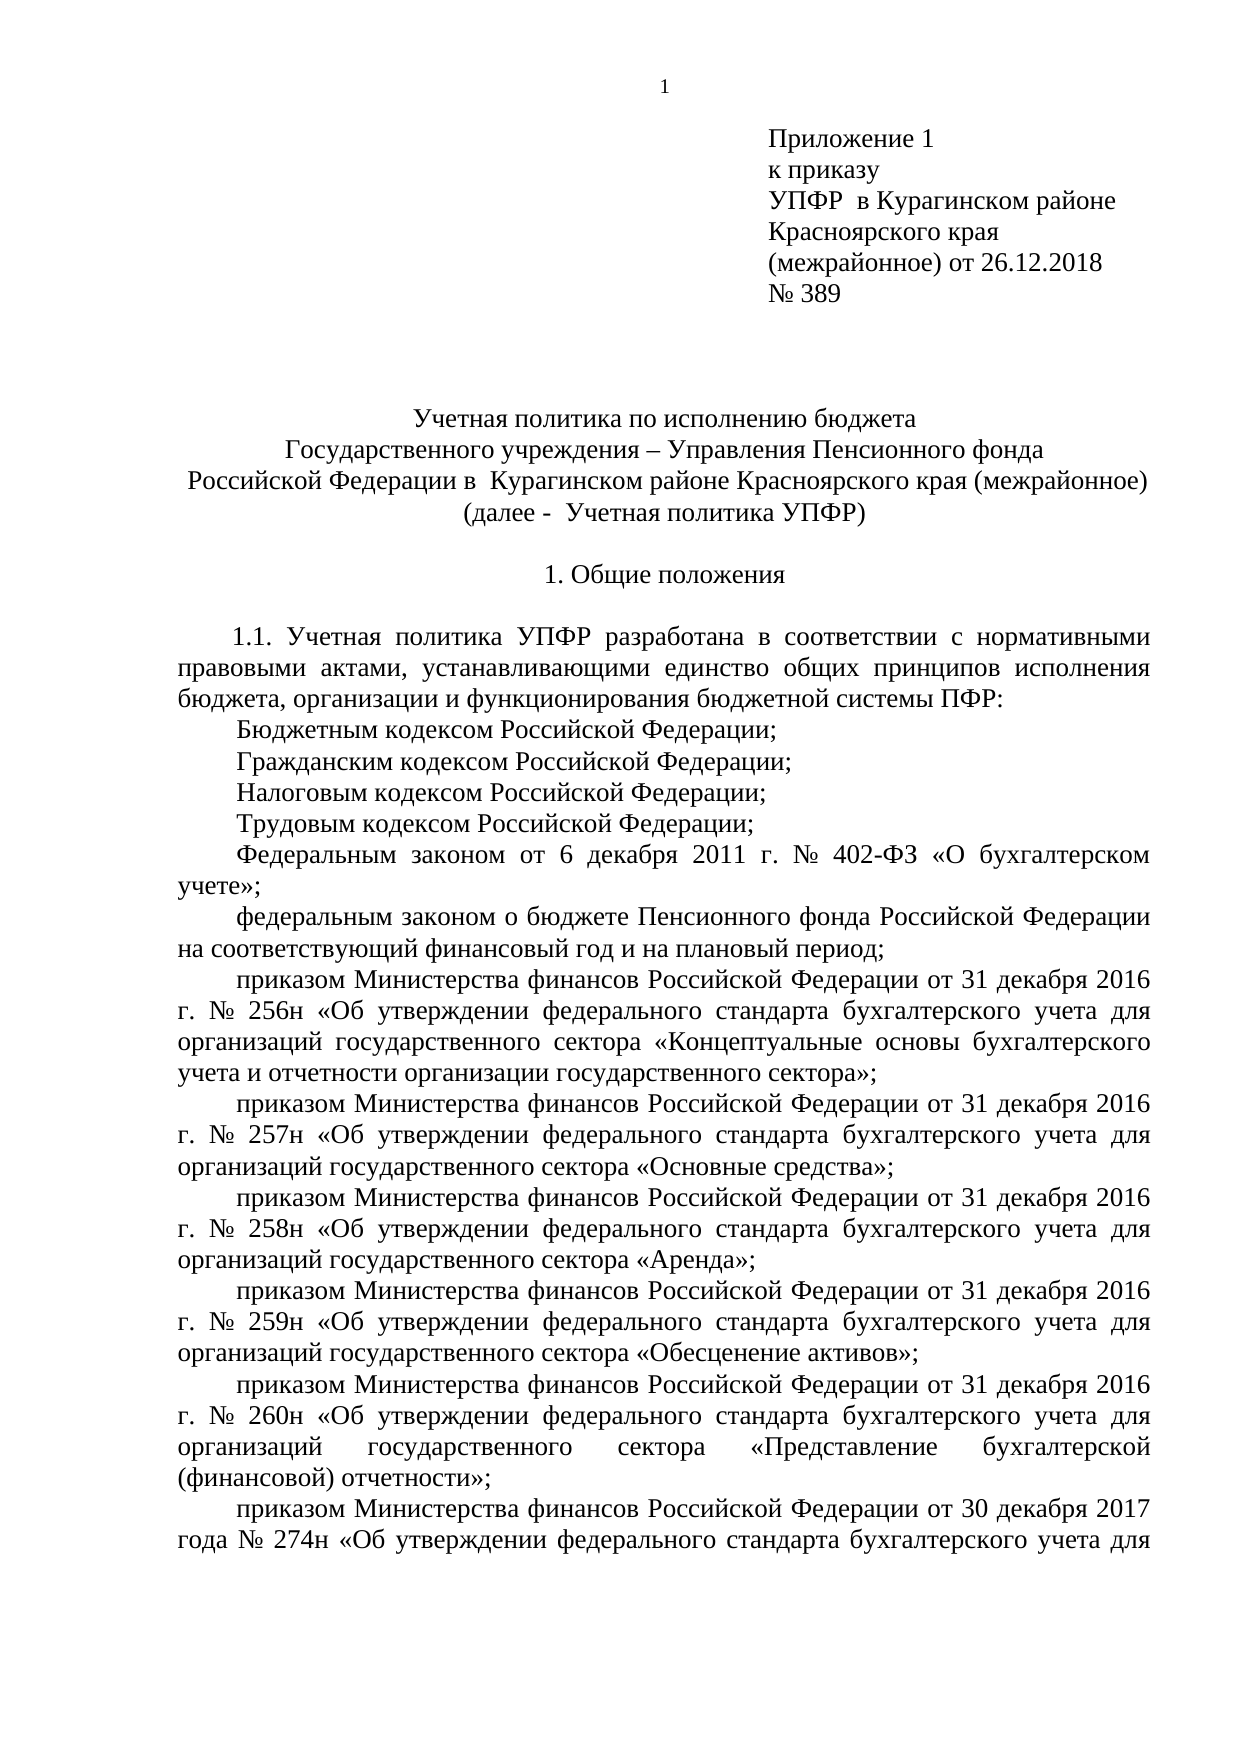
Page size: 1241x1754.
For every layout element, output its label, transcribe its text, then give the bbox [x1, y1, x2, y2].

text Федеральным законом от 6 декабря 2011 г. № 402-ФЗ «О бухгалтерском учете»; [177, 838, 1152, 901]
text приказом Министерства финансов Российской Федерации от 31 декабря 2016 г. № 257н «Об утверждении федерального стандарта бухгалтерского учета для организаций государственного сектора «Основные средства»; [177, 1087, 1152, 1181]
text приказом Министерства финансов Российской Федерации от 31 декабря 2016 г. № 259н «Об утверждении федерального стандарта бухгалтерского учета для организаций государственного сектора «Обесценение активов»; [177, 1274, 1152, 1368]
text 1. Общие положения [177, 558, 1152, 589]
text приказом Министерства финансов Российской Федерации от 31 декабря 2016 г. № 256н «Об утверждении федерального стандарта бухгалтерского учета для организаций государственного сектора «Концептуальные основы бухгалтерского учета и отчетности организации государственного сектора»; [177, 963, 1152, 1087]
text 1.1. Учетная политика УПФР разработана в соответствии с нормативными правовыми актами, устанавливающими единство общих принципов исполнения бюджета, организации и функционирования бюджетной системы ПФР: [177, 620, 1152, 714]
text приказом Министерства финансов Российской Федерации от 31 декабря 2016 г. № 258н «Об утверждении федерального стандарта бухгалтерского учета для организаций государственного сектора «Аренда»; [177, 1181, 1152, 1274]
table_header Приложение 1 к приказу УПФР в Курагинском районе Красноярского края (межрайонное) от 26.12.2018 № 389 [757, 122, 1152, 309]
text Бюджетным кодексом Российской Федерации; [177, 714, 1152, 745]
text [177, 1492, 1152, 1554]
text Налоговым кодексом Российской Федерации; [177, 776, 1152, 807]
text Гражданским кодексом Российской Федерации; [177, 745, 1152, 776]
text приказом Министерства финансов Российской Федерации от 31 декабря 2016 г. № 260н «Об утверждении федерального стандарта бухгалтерского учета для организаций государственного сектора «Представление бухгалтерской (финансовой) отчетности»; [177, 1368, 1152, 1492]
text Трудовым кодексом Российской Федерации; [177, 807, 1152, 838]
text федеральным законом о бюджете Пенсионного фонда Российской Федерации на соответствующий финансовый год и на плановый период; [177, 901, 1152, 963]
text Учетная политика по исполнению бюджета [177, 402, 1152, 433]
text Российской Федерации в Курагинском районе Красноярского края (межрайонное) (далее - Учетная политика УПФР) [177, 464, 1152, 527]
text Государственного учреждения – Управления Пенсионного фонда [177, 433, 1152, 464]
